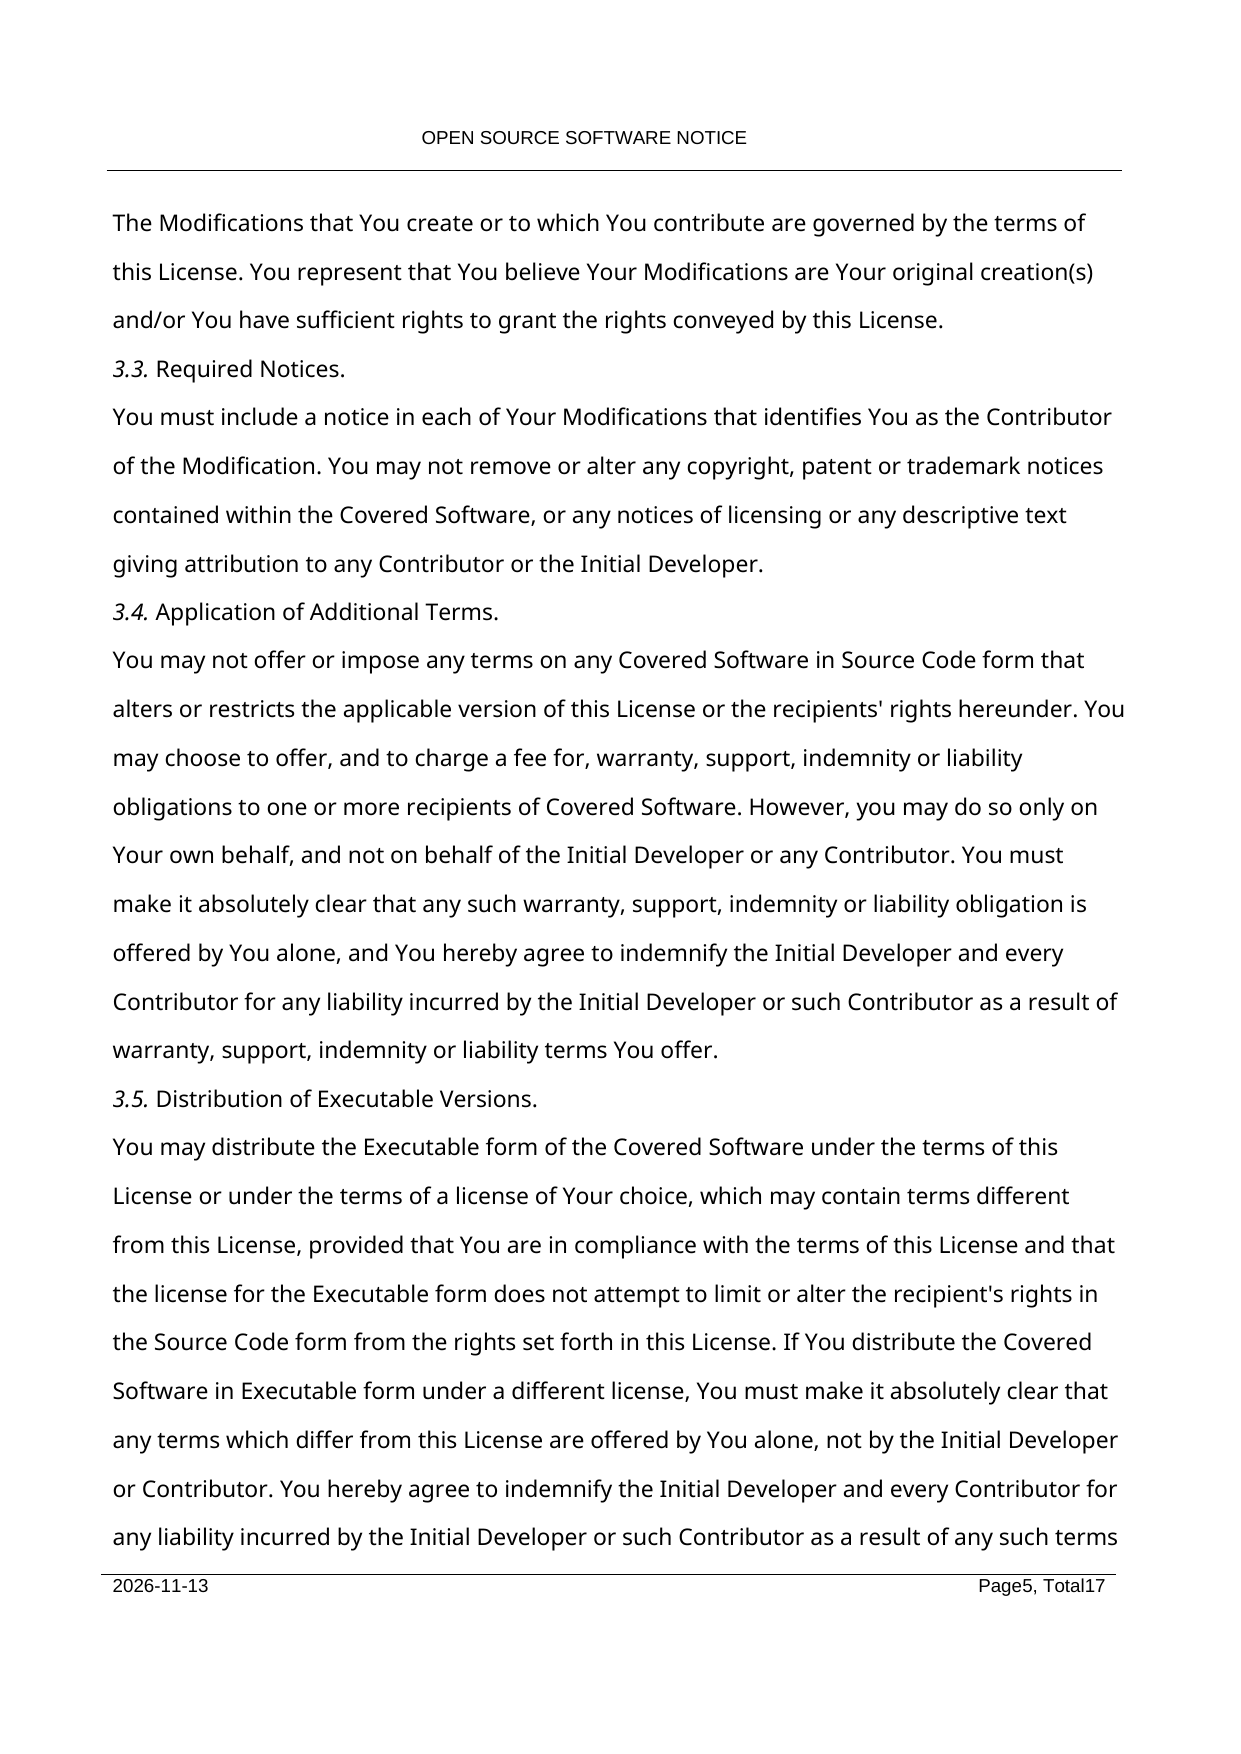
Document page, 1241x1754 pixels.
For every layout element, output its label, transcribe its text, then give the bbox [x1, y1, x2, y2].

text 3.3. Required Notices. You must include a notice in each of Your Modifications that identifies You as the Contributor of the Modification. You may not remove or alter any copyright, patent or trademark notices contained within the Covered Software, or any notices of licensing or any descriptive text giving attribution to any Contributor or the Initial Developer. [112, 352, 1128, 579]
text 3.4. Application of Additional Terms. You may not offer or impose any terms on any Covered Software in Source Code form that alters or restricts the applicable version of this License or the recipients' rights hereunder. You may choose to offer, and to charge a fee for, warranty, support, indemnity or liability obligations to one or more recipients of Covered Software. However, you may do so only on Your own behalf, and not on behalf of the Initial Developer or any Contributor. You must make it absolutely clear that any such warranty, support, indemnity or liability obligation is offered by You alone, and You hereby agree to indemnify the Initial Developer and every Contributor for any liability incurred by the Initial Developer or such Contributor as a result of warranty, support, indemnity or liability terms You offer. [112, 595, 1128, 1066]
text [112, 1082, 1128, 1553]
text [112, 206, 1128, 336]
